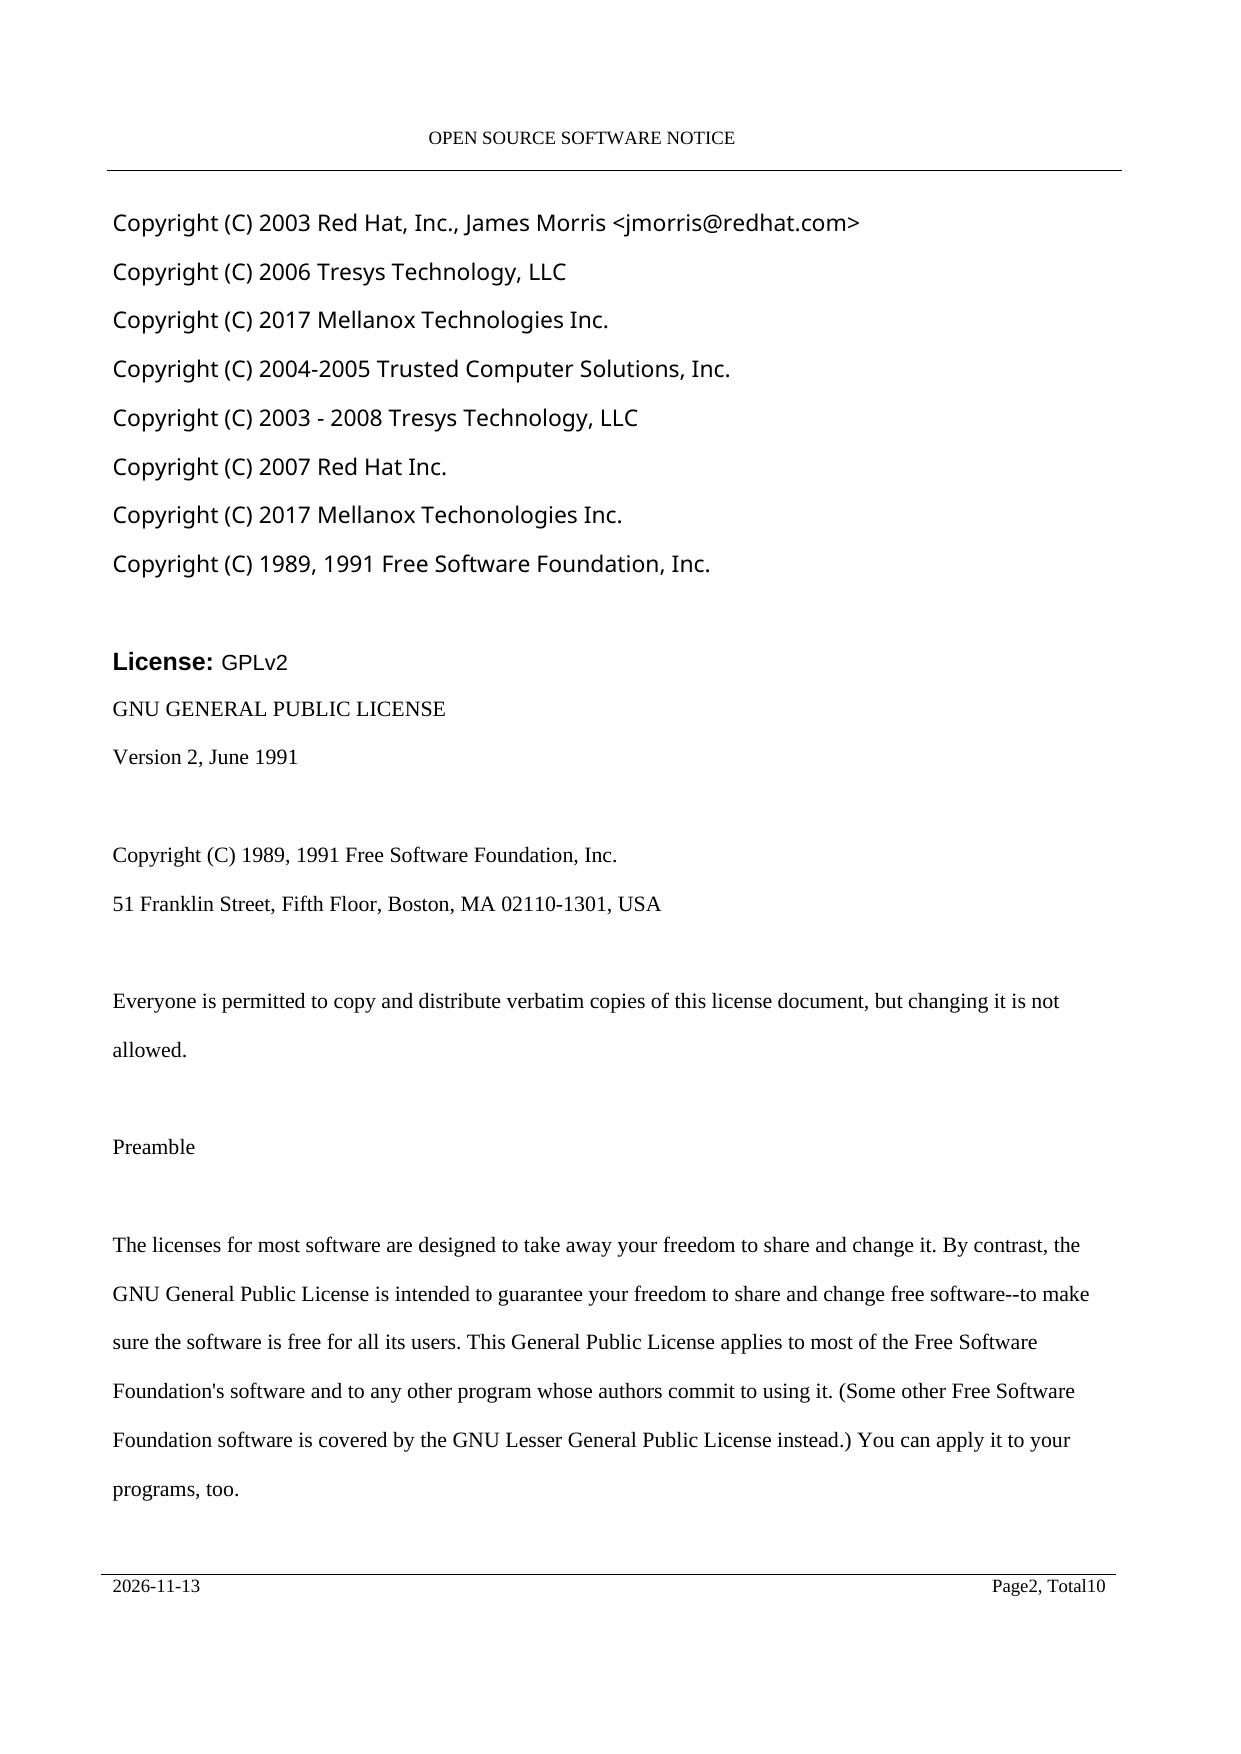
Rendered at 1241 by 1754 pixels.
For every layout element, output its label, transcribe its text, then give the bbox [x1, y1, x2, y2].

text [112, 692, 1128, 1504]
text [112, 206, 1128, 629]
text License: GPLv2 [112, 645, 1128, 678]
